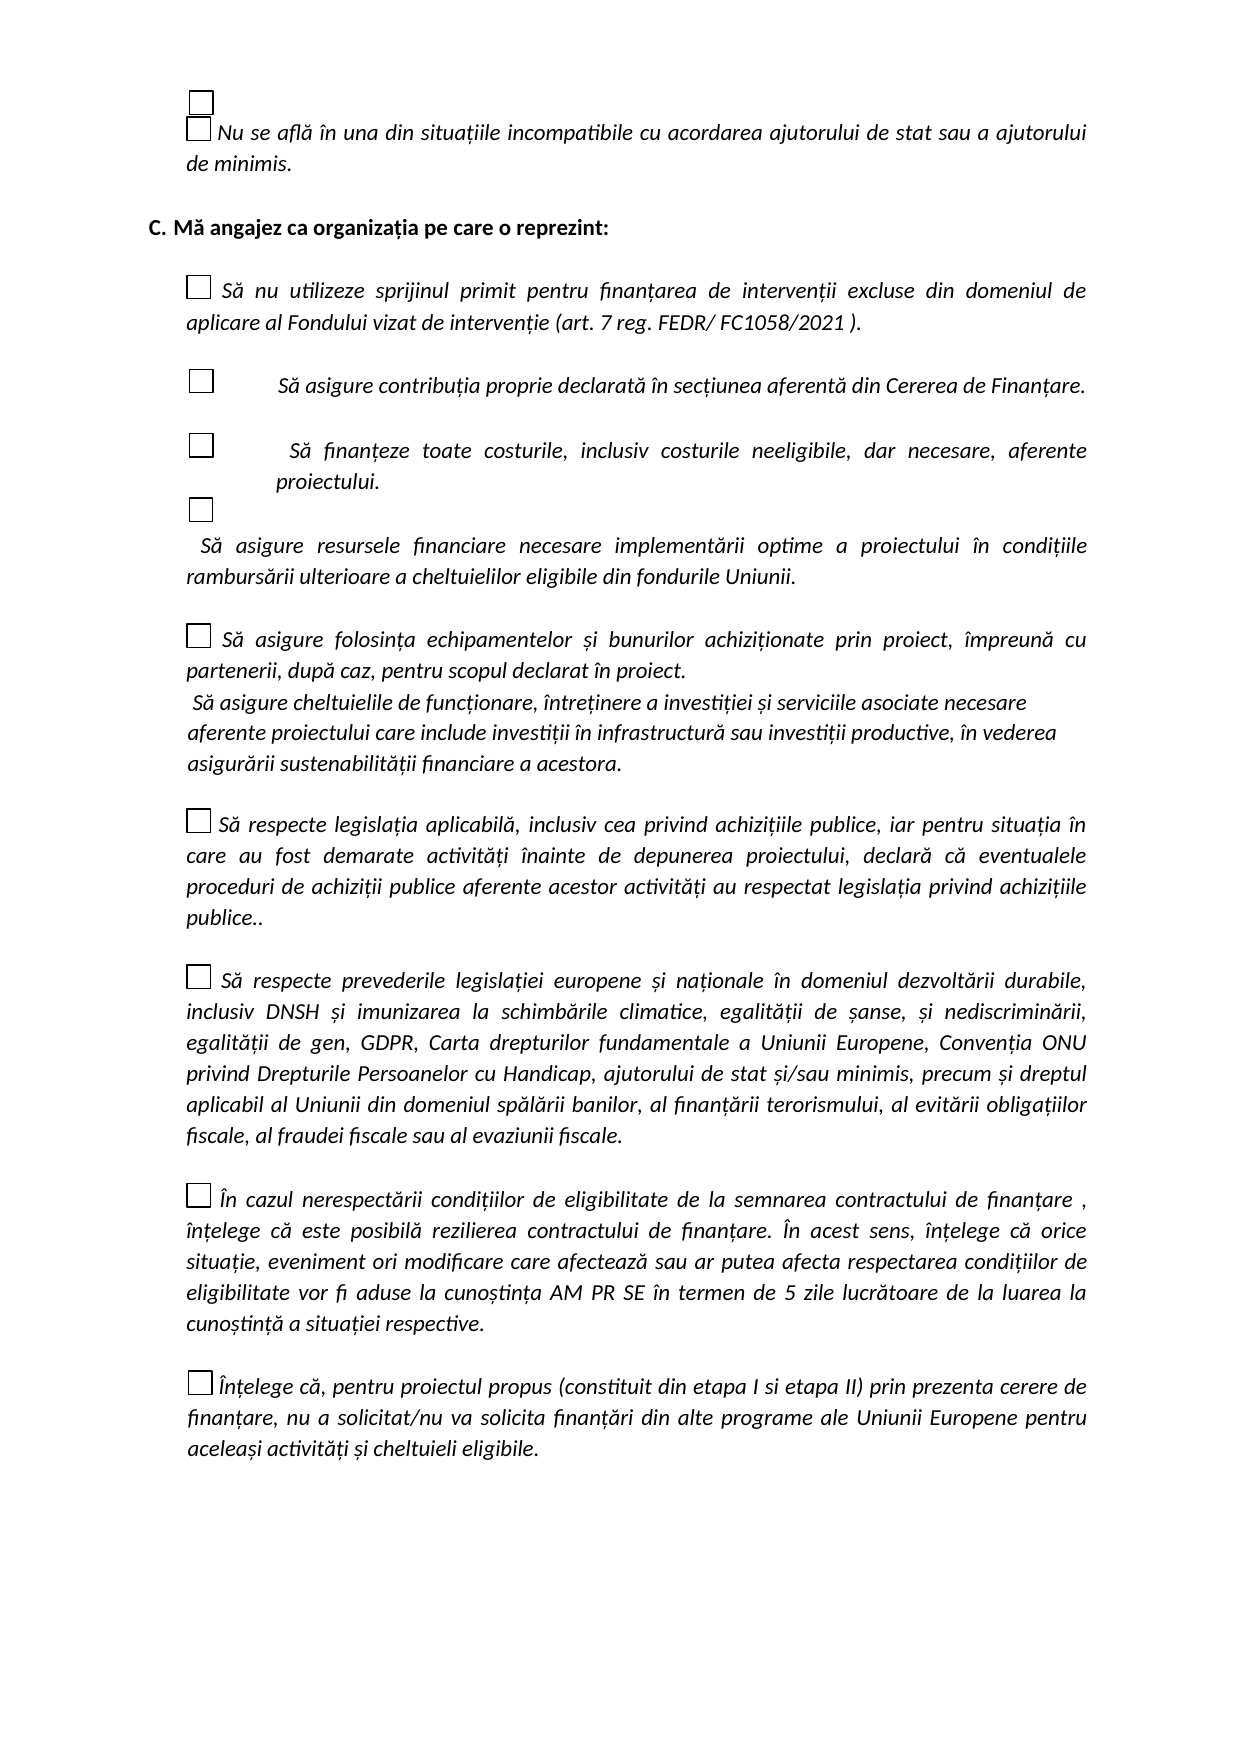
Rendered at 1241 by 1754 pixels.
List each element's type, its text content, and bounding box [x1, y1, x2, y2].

text Înțelege că, pentru proiectul propus (constituit din etapa I si etapa II) prin prezenta cerere de finanțare, nu a solicitat/nu va solicita finanțări din alte programe ale Uniunii Europene pentru aceleași activități și cheltuieli eligibile. [187, 1371, 1091, 1462]
text Să asigure cheltuielile de funcționare, întreținere a investiției și serviciile asociate necesare aferente proiectului care include investiții în infrastructură sau investiții productive, în vederea asigurării sustenabilității financiare a acestora. [187, 688, 1091, 777]
text Să respecte prevederile legislației europene și naționale în domeniul dezvoltării durabile, inclusiv DNSH și imunizarea la schimbările climatice, egalității de șanse, și nediscriminării, egalității de gen, GDPR, Carta drepturilor fundamentale a Uniunii Europene, Convenția ONU privind Drepturile Persoanelor cu Handicap, ajutorului de stat și/sau minimis, precum și dreptul aplicabil al Uniunii din domeniul spălării banilor, al finanțării terorismului, al evitării obligațiilor fiscale, al fraudei fiscale sau al evaziunii fiscale. [186, 965, 1091, 1149]
text Să asigure folosința echipamentelor și bunurilor achiziționate prin proiect, împreună cu partenerii, după caz, pentru scopul declarat în proiect. [186, 624, 1091, 684]
text În cazul nerespectării condițiilor de eligibilitate de la semnarea contractului de finanțare , înțelege că este posibilă rezilierea contractului de finanțare. În acest sens, înțelege că orice situație, eveniment ori modificare care afectează sau ar putea afecta respectarea condițiilor de eligibilitate vor fi aduse la cunoștința AM PR SE în termen de 5 zile lucrătoare de la luarea la cunoștință a situației respective. [186, 1184, 1091, 1337]
text Să nu utilizeze sprijinul primit pentru finanțarea de intervenții excluse din domeniul de aplicare al Fondului vizat de intervenție (art. 7 reg. FEDR/ FC1058/2021 ). [186, 276, 1091, 336]
text Să asigure contribuția proprie declarată în secțiunea aferentă din Cererea de Finanțare. [187, 372, 1091, 400]
text Nu se află în una din situațiile incompatibile cu acordarea ajutorului de stat sau a ajutorului de minimis. [186, 117, 1091, 177]
text Să finanțeze toate costurile, inclusiv costurile neeligibile, dar necesare, aferente proiectului. [194, 436, 1091, 495]
text Să respecte legislația aplicabilă, inclusiv cea privind achizițiile publice, iar pentru situația în care au fost demarate activități înainte de depunerea proiectului, declară că eventualele proceduri de achiziții publice aferente acestor activități au respectat legislația privind achizițiile publice.. [186, 809, 1091, 931]
text Să asigure resursele financiare necesare implementării optime a proiectului în condițiile rambursării ulterioare a cheltuielilor eligibile din fondurile Uniunii. [186, 531, 1091, 590]
text C. Mă angajez ca organizația pe care o reprezint: [148, 213, 1091, 241]
